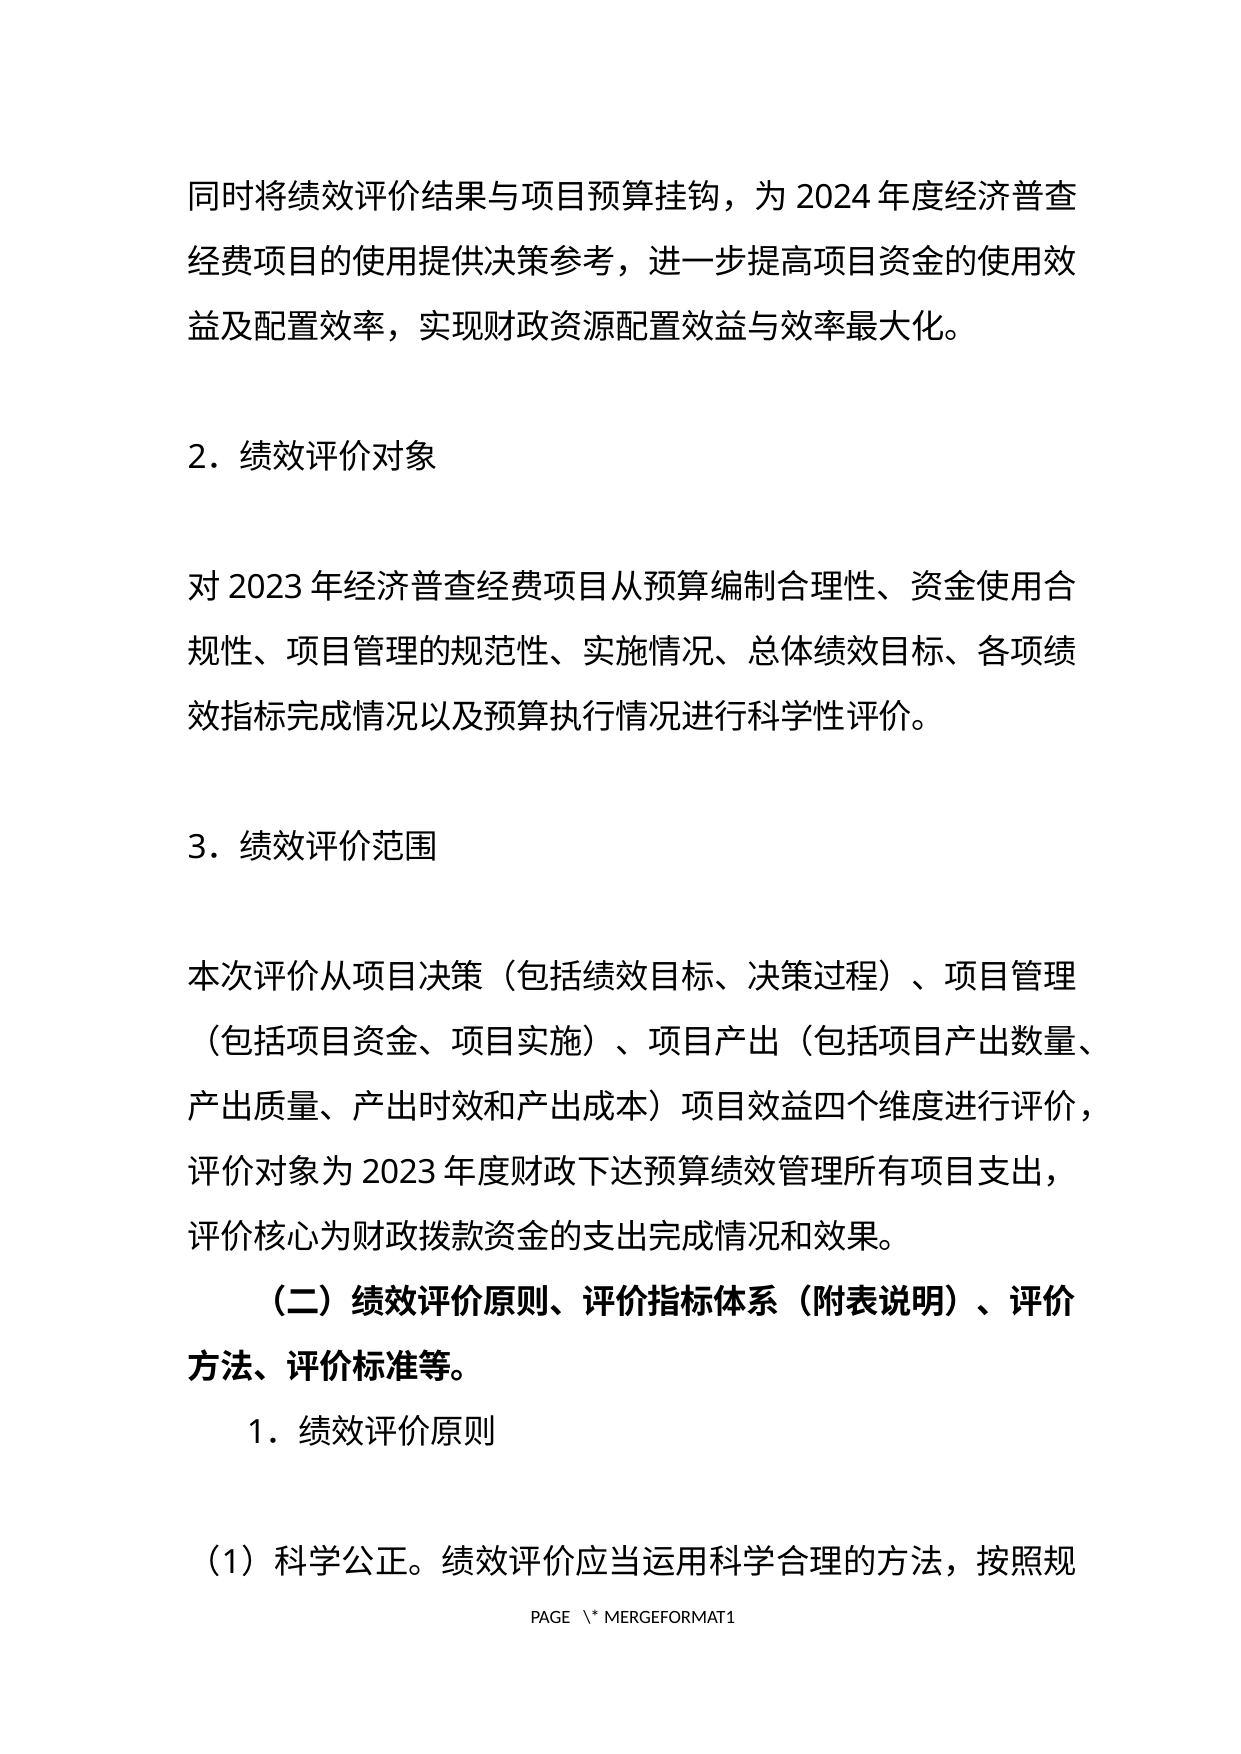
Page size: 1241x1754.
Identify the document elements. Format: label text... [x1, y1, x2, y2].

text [187, 1397, 1078, 1592]
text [187, 162, 1078, 1267]
text （二）绩效评价原则、评价指标体系（附表说明）、评价方法、评价标准等。 [187, 1267, 1078, 1397]
